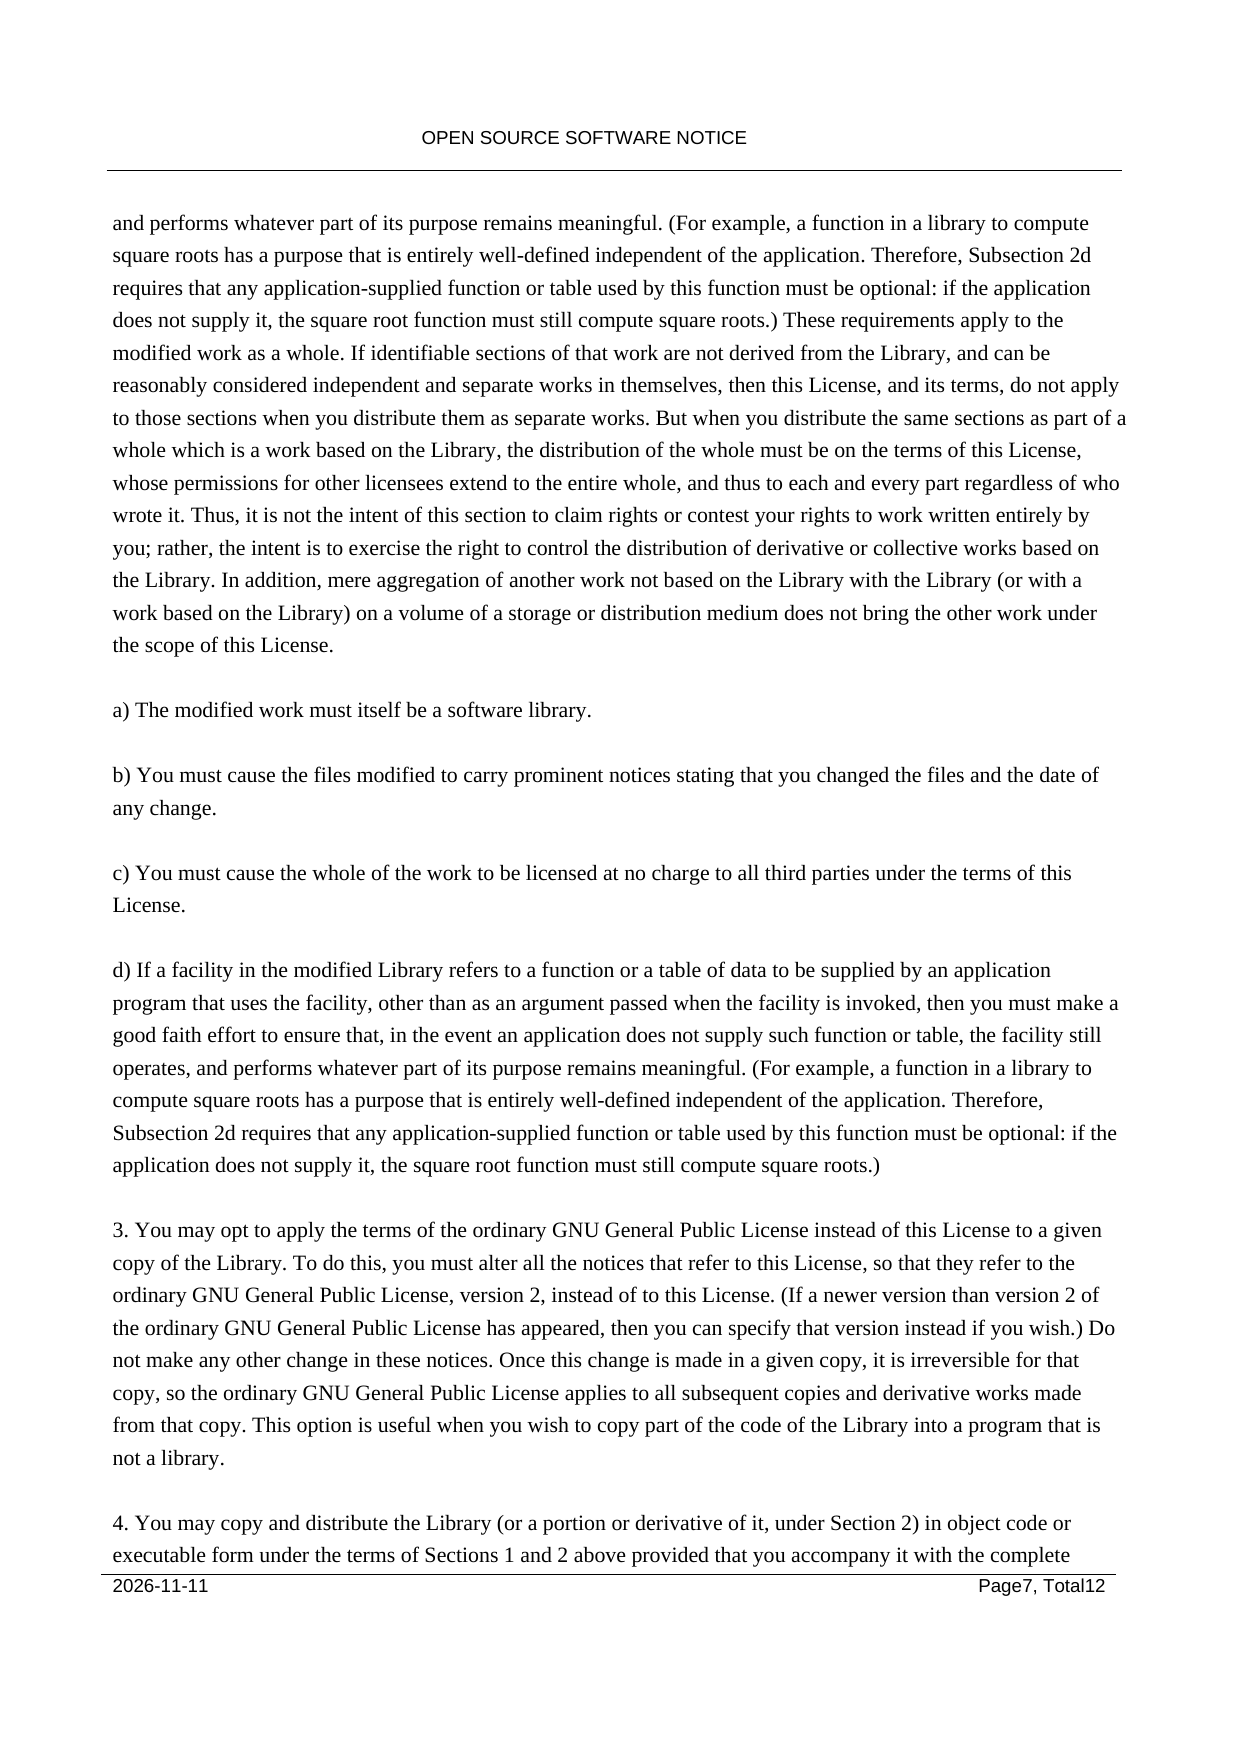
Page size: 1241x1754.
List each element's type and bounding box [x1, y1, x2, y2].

text [112, 206, 1128, 1571]
